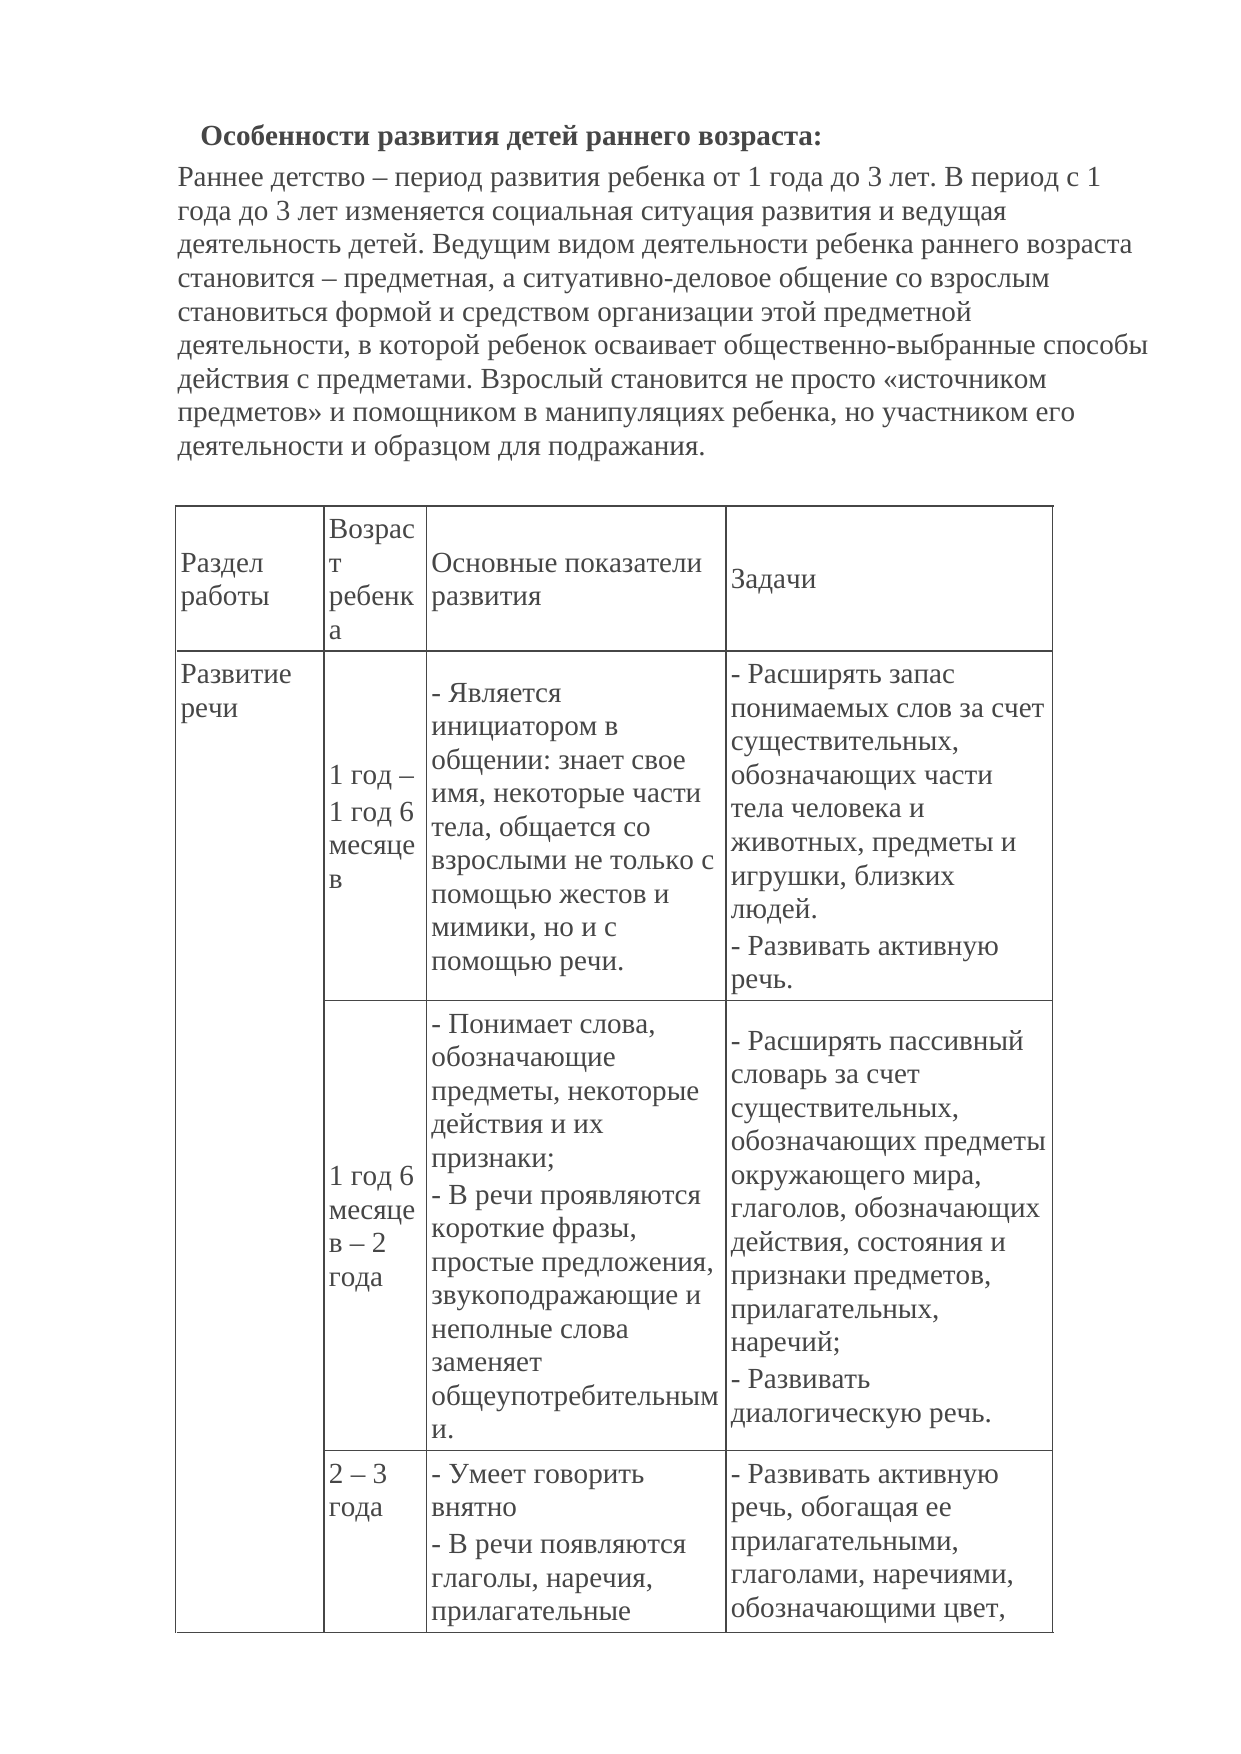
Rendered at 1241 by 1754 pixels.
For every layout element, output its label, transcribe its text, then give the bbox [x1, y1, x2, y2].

table_cell - Понимает слова, обозначающие предметы, некоторые действия и их признаки; - В речи проявляются короткие фразы, простые предложения, звукоподражающие и неполные слова заменяет общеупотребительными. [427, 1001, 725, 1450]
table_header Возраст ребенка [325, 507, 426, 650]
table_header Раздел работы [176, 507, 323, 650]
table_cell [427, 1451, 725, 1632]
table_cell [727, 1451, 1052, 1632]
table_header Основные показатели развития [427, 507, 725, 650]
text Раннее детство – период развития ребенка от 1 года до 3 лет. В период с 1 года до 3 лет изменяется социальная ситуация развития и ведущая деятельность детей. Ведущим видом деятельности ребенка раннего возраста становится – предметная, а ситуативно-деловое общение со взрослым становиться формой и средством организации этой предметной деятельности, в которой ребенок осваивает общественно-выбранные способы действия с предметами. Взрослый становится не просто «источником предметов» и помощником в манипуляциях ребенка, но участником его деятельности и образцом для подражания. [177, 159, 1152, 461]
table_cell 1 год – 1 год 6 месяцев [325, 652, 426, 1000]
table_header Задачи [727, 507, 1052, 650]
table_cell Развитие речи [176, 651, 323, 1632]
table_cell - Является инициатором в общении: знает свое имя, некоторые части тела, общается со взрослыми не только с помощью жестов и мимики, но и с помощью речи. [427, 652, 725, 1000]
table_cell - Расширять пассивный словарь за счет существительных, обозначающих предметы окружающего мира, глаголов, обозначающих действия, состояния и признаки предметов, прилагательных, наречий; - Развивать диалогическую речь. [727, 1001, 1052, 1450]
table_cell 2 – 3 года [325, 1451, 426, 1632]
table_cell - Расширять запас понимаемых слов за счет существительных, обозначающих части тела человека и животных, предметы и игрушки, близких людей. - Развивать активную речь. [727, 652, 1052, 1000]
text Особенности развития детей раннего возраста: [177, 118, 1152, 152]
table_cell 1 год 6 месяцев – 2 года [325, 1001, 426, 1450]
